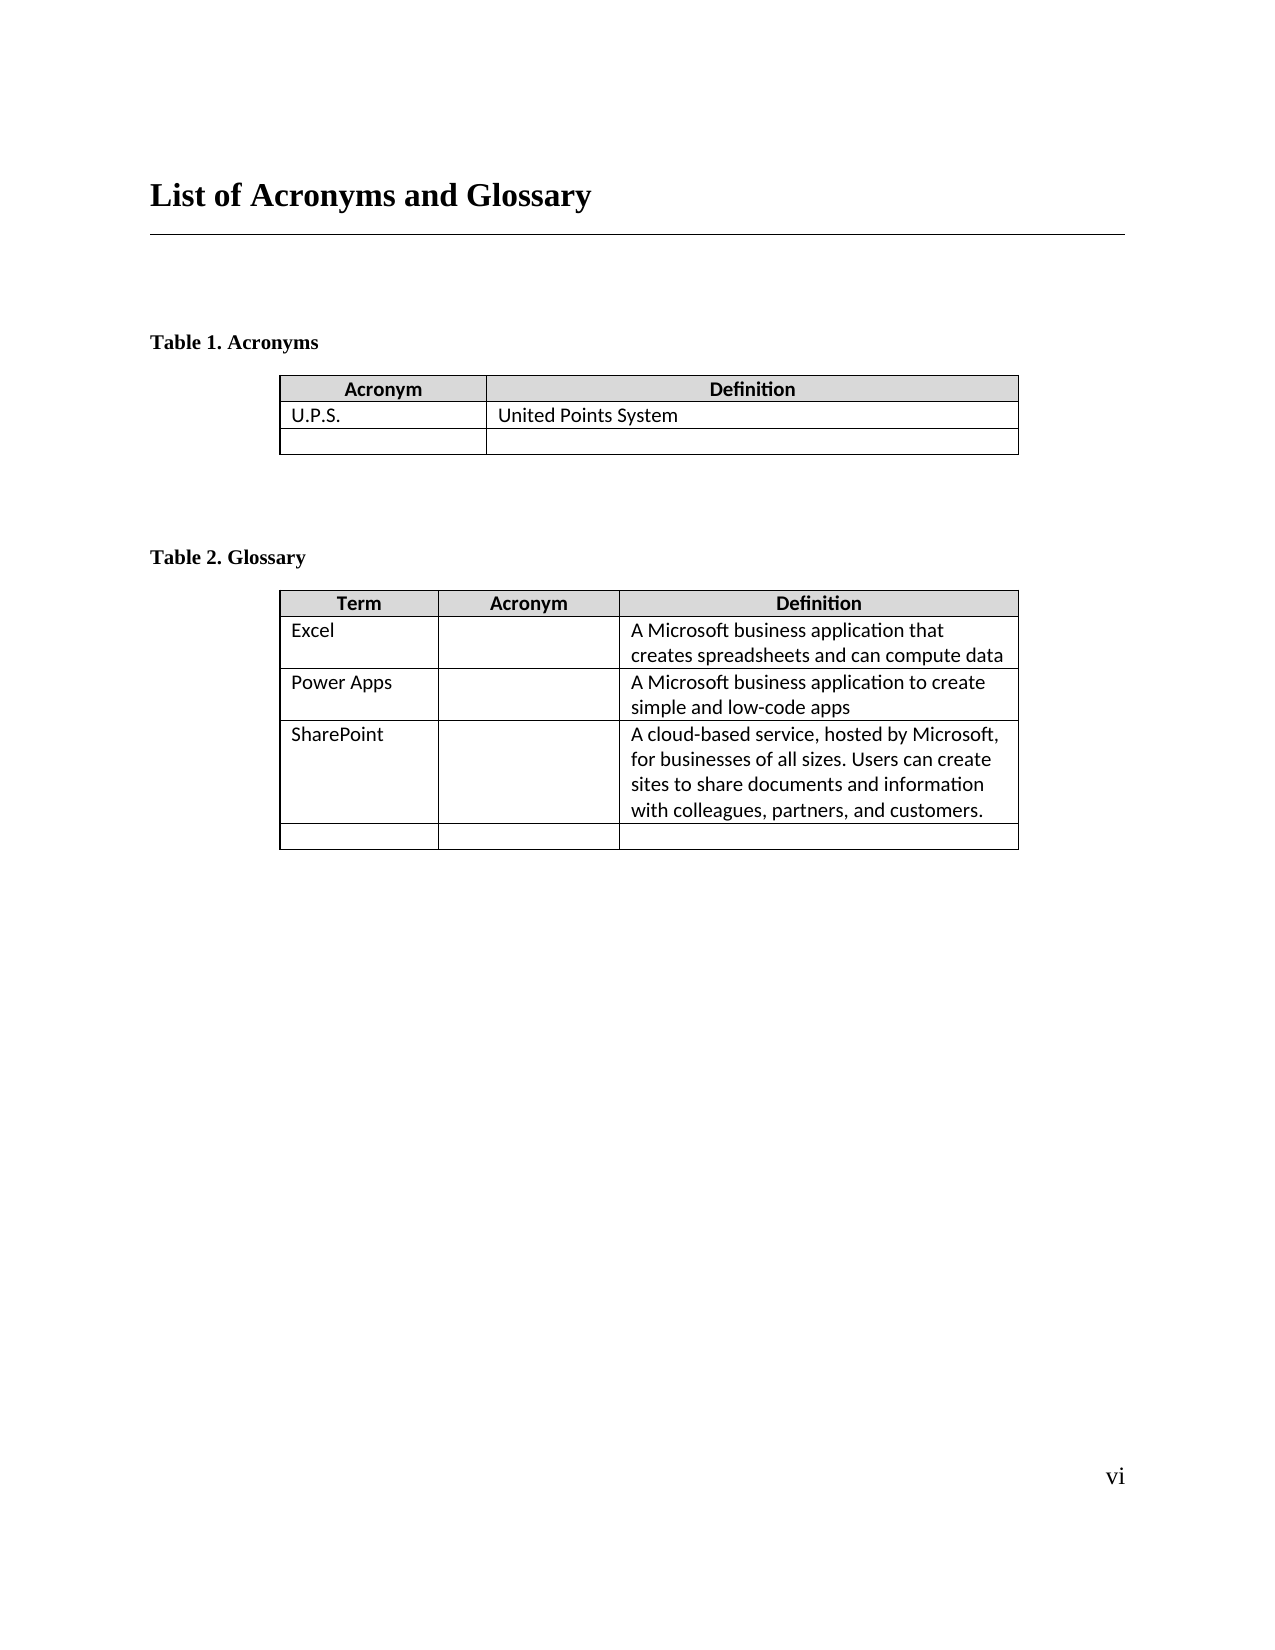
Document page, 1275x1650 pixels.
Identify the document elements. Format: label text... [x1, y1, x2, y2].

text Table 1. Acronyms [150, 330, 1125, 354]
table_cell A Microsoft business application that creates spreadsheets and can compute data [620, 617, 1018, 668]
text Table 2. Glossary [150, 544, 1125, 569]
list List of Acronyms and Glossary [150, 175, 1125, 234]
table_cell [487, 429, 1018, 454]
table_cell [281, 429, 486, 454]
table_cell [439, 617, 619, 668]
table_cell A Microsoft business application to create simple and low-code apps [620, 669, 1018, 720]
table_cell [439, 669, 619, 720]
table_cell [281, 824, 438, 849]
table_header Definition [487, 376, 1018, 401]
table_cell SharePoint [281, 721, 438, 822]
table_cell [620, 824, 1018, 849]
table_cell [439, 824, 619, 849]
table_cell A cloud-based service, hosted by Microsoft, for businesses of all sizes. Users can create sites to share documents and information with colleagues, partners, and customers. [620, 721, 1018, 822]
table_cell Power Apps [281, 669, 438, 720]
table_cell U.P.S. [281, 402, 486, 428]
table_header Acronym [439, 591, 619, 616]
table_cell Excel [281, 617, 438, 668]
table_cell [439, 721, 619, 822]
table_cell United Points System [487, 402, 1018, 428]
table_header Definition [620, 591, 1018, 616]
table_header Term [281, 591, 438, 616]
table_header Acronym [281, 376, 486, 401]
